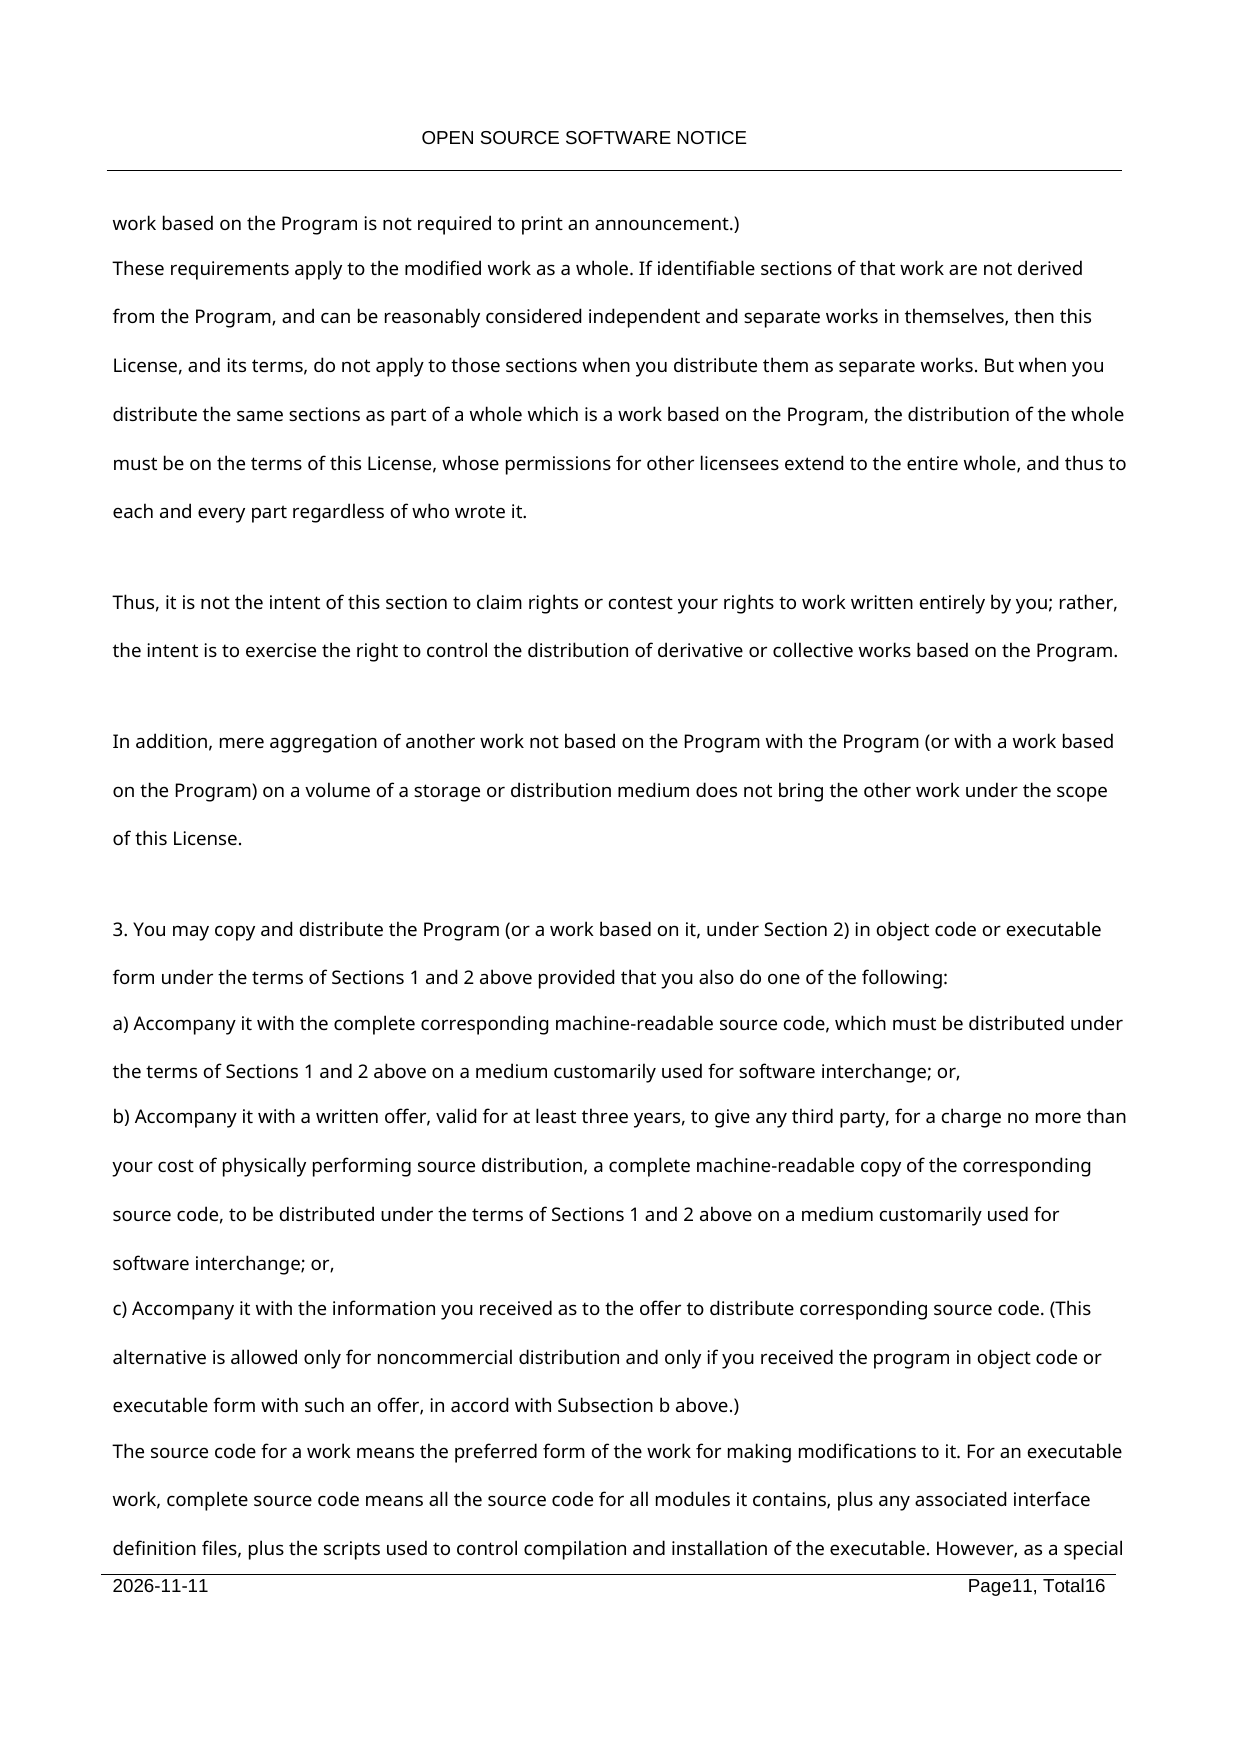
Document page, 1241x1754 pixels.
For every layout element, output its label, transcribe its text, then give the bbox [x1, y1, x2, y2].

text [112, 206, 1128, 239]
text a) Accompany it with the complete corresponding machine-readable source code, which must be distributed under the terms of Sections 1 and 2 above on a medium customarily used for software interchange; or, [112, 1006, 1128, 1088]
text In addition, mere aggregation of another work not based on the Program with the Program (or with a work based on the Program) on a volume of a storage or distribution medium does not bring the other work under the scope of this License. [112, 725, 1128, 855]
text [112, 1434, 1128, 1564]
text Thus, it is not the intent of this section to claim rights or contest your rights to work written entirely by you; rather, the intent is to exercise the right to control the distribution of derivative or collective works based on the Program. [112, 586, 1128, 667]
text c) Accompany it with the information you received as to the offer to distribute corresponding source code. (This alternative is allowed only for noncommercial distribution and only if you received the program in object code or executable form with such an offer, in accord with Subsection b above.) [112, 1292, 1128, 1422]
text 3. You may copy and distribute the Program (or a work based on it, under Section 2) in object code or executable form under the terms of Sections 1 and 2 above provided that you also do one of the following: [112, 912, 1128, 994]
text These requirements apply to the modified work as a whole. If identifiable sections of that work are not derived from the Program, and can be reasonably considered independent and separate works in themselves, then this License, and its terms, do not apply to those sections when you distribute them as separate works. But when you distribute the same sections as part of a whole which is a work based on the Program, the distribution of the whole must be on the terms of this License, whose permissions for other licensees extend to the entire whole, and thus to each and every part regardless of who wrote it. [112, 252, 1128, 528]
text b) Accompany it with a written offer, valid for at least three years, to give any third party, for a charge no more than your cost of physically performing source distribution, a complete machine-readable copy of the corresponding source code, to be distributed under the terms of Sections 1 and 2 above on a medium customarily used for software interchange; or, [112, 1100, 1128, 1279]
